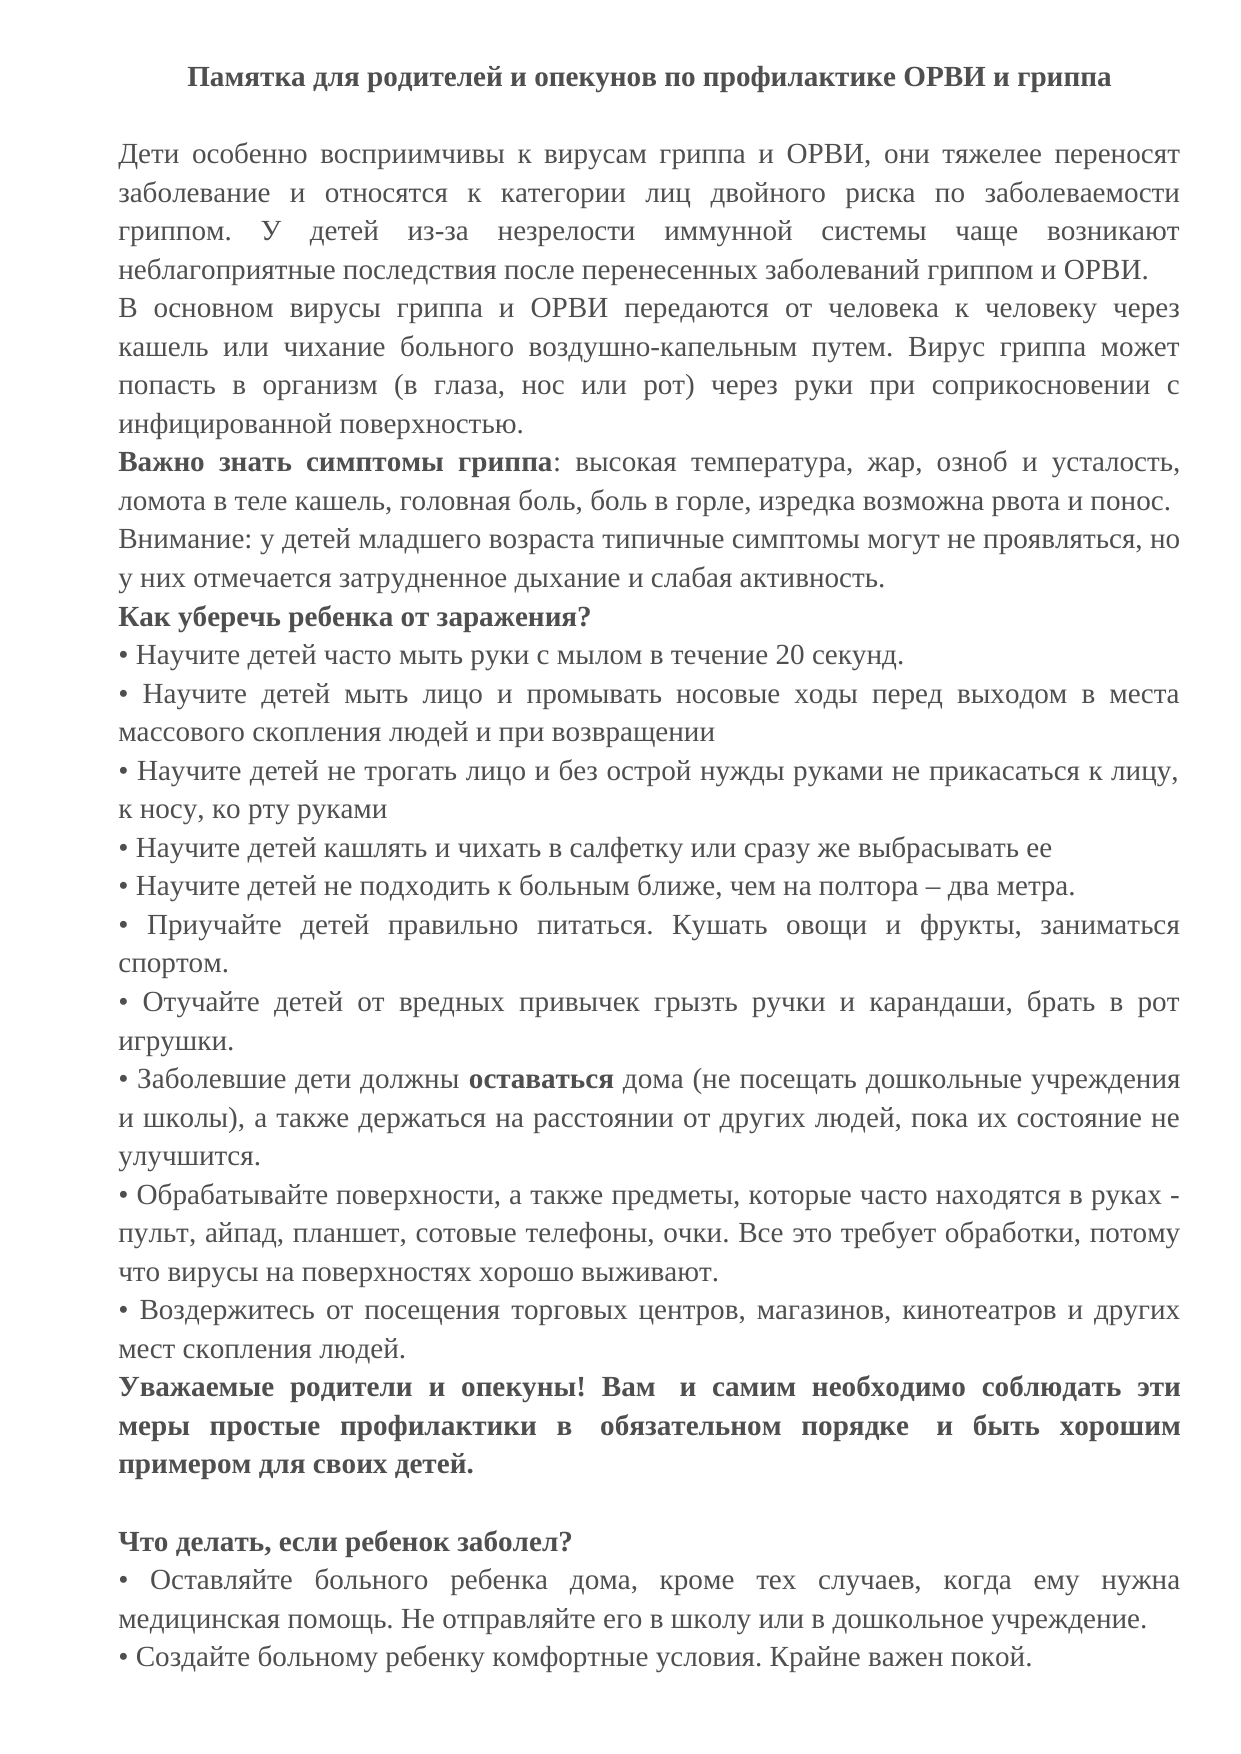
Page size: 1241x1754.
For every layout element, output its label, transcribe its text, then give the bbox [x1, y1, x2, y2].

text • Приучайте детей правильно питаться. Кушать овощи и фрукты, заниматься спортом. [118, 907, 1181, 979]
text • Научите детей часто мыть руки с мылом в течение 20 секунд. [118, 637, 1181, 671]
text • Заболевшие дети должны оставаться дома (не посещать дошкольные учреждения и школы), а также держаться на расстоянии от других людей, пока их состояние не улучшится. [118, 1061, 1181, 1172]
text • Отучайте детей от вредных привычек грызть ручки и карандаши, брать в рот игрушки. [118, 984, 1181, 1056]
text • Научите детей не трогать лицо и без острой нужды руками не прикасаться к лицу, к носу, ко рту руками [118, 753, 1181, 825]
text • Научите детей мыть лицо и промывать носовые ходы перед выходом в места массового скопления людей и при возвращении [118, 676, 1181, 748]
text В основном вирусы гриппа и ОРВИ передаются от человека к человеку через кашель или чихание больного воздушно-капельным путем. Вирус гриппа может попасть в организм (в глаза, нос или рот) через руки при соприкосновении с инфицированной поверхностью. [118, 290, 1181, 439]
text Что делать, если ребенок заболел? [118, 1524, 1181, 1557]
text Уважаемые родители и опекуны! Вам и самим необходимо соблюдать эти меры простые профилактики в обязательном порядке и быть хорошим примером для своих детей. [118, 1369, 1181, 1480]
text Дети особенно восприимчивы к вирусам гриппа и ОРВИ, они тяжелее переносят заболевание и относятся к категории лиц двойного риска по заболеваемости гриппом. У детей из-за незрелости иммунной системы чаще возникают неблагоприятные последствия после перенесенных заболеваний гриппом и ОРВИ. [118, 136, 1181, 285]
text • Создайте больному ребенку комфортные условия. Крайне важен покой. [118, 1639, 1181, 1673]
text Памятка для родителей и опекунов по профилактике ОРВИ и гриппа [118, 59, 1181, 93]
text • Научите детей кашлять и чихать в салфетку или сразу же выбрасывать ее [118, 830, 1181, 863]
text • Оставляйте больного ребенка дома, кроме тех случаев, когда ему нужна медицинская помощь. Не отправляйте его в школу или в дошкольное учреждение. [118, 1562, 1181, 1634]
text Внимание: у детей младшего возраста типичные симптомы могут не проявляться, но у них отмечается затрудненное дыхание и слабая активность. [118, 522, 1181, 594]
text • Обрабатывайте поверхности, а также предметы, которые часто находятся в руках - пульт, айпад, планшет, сотовые телефоны, очки. Все это требует обработки, потому что вирусы на поверхностях хорошо выживают. [118, 1177, 1181, 1287]
text • Воздержитесь от посещения торговых центров, магазинов, кинотеатров и других мест скопления людей. [118, 1292, 1181, 1364]
text • Научите детей не подходить к больным ближе, чем на полтора – два метра. [118, 868, 1181, 902]
text Как уберечь ребенка от заражения? [118, 599, 1181, 632]
text Важно знать симптомы гриппа: высокая температура, жар, озноб и усталость, ломота в теле кашель, головная боль, боль в горле, изредка возможна рвота и понос. [118, 444, 1181, 517]
